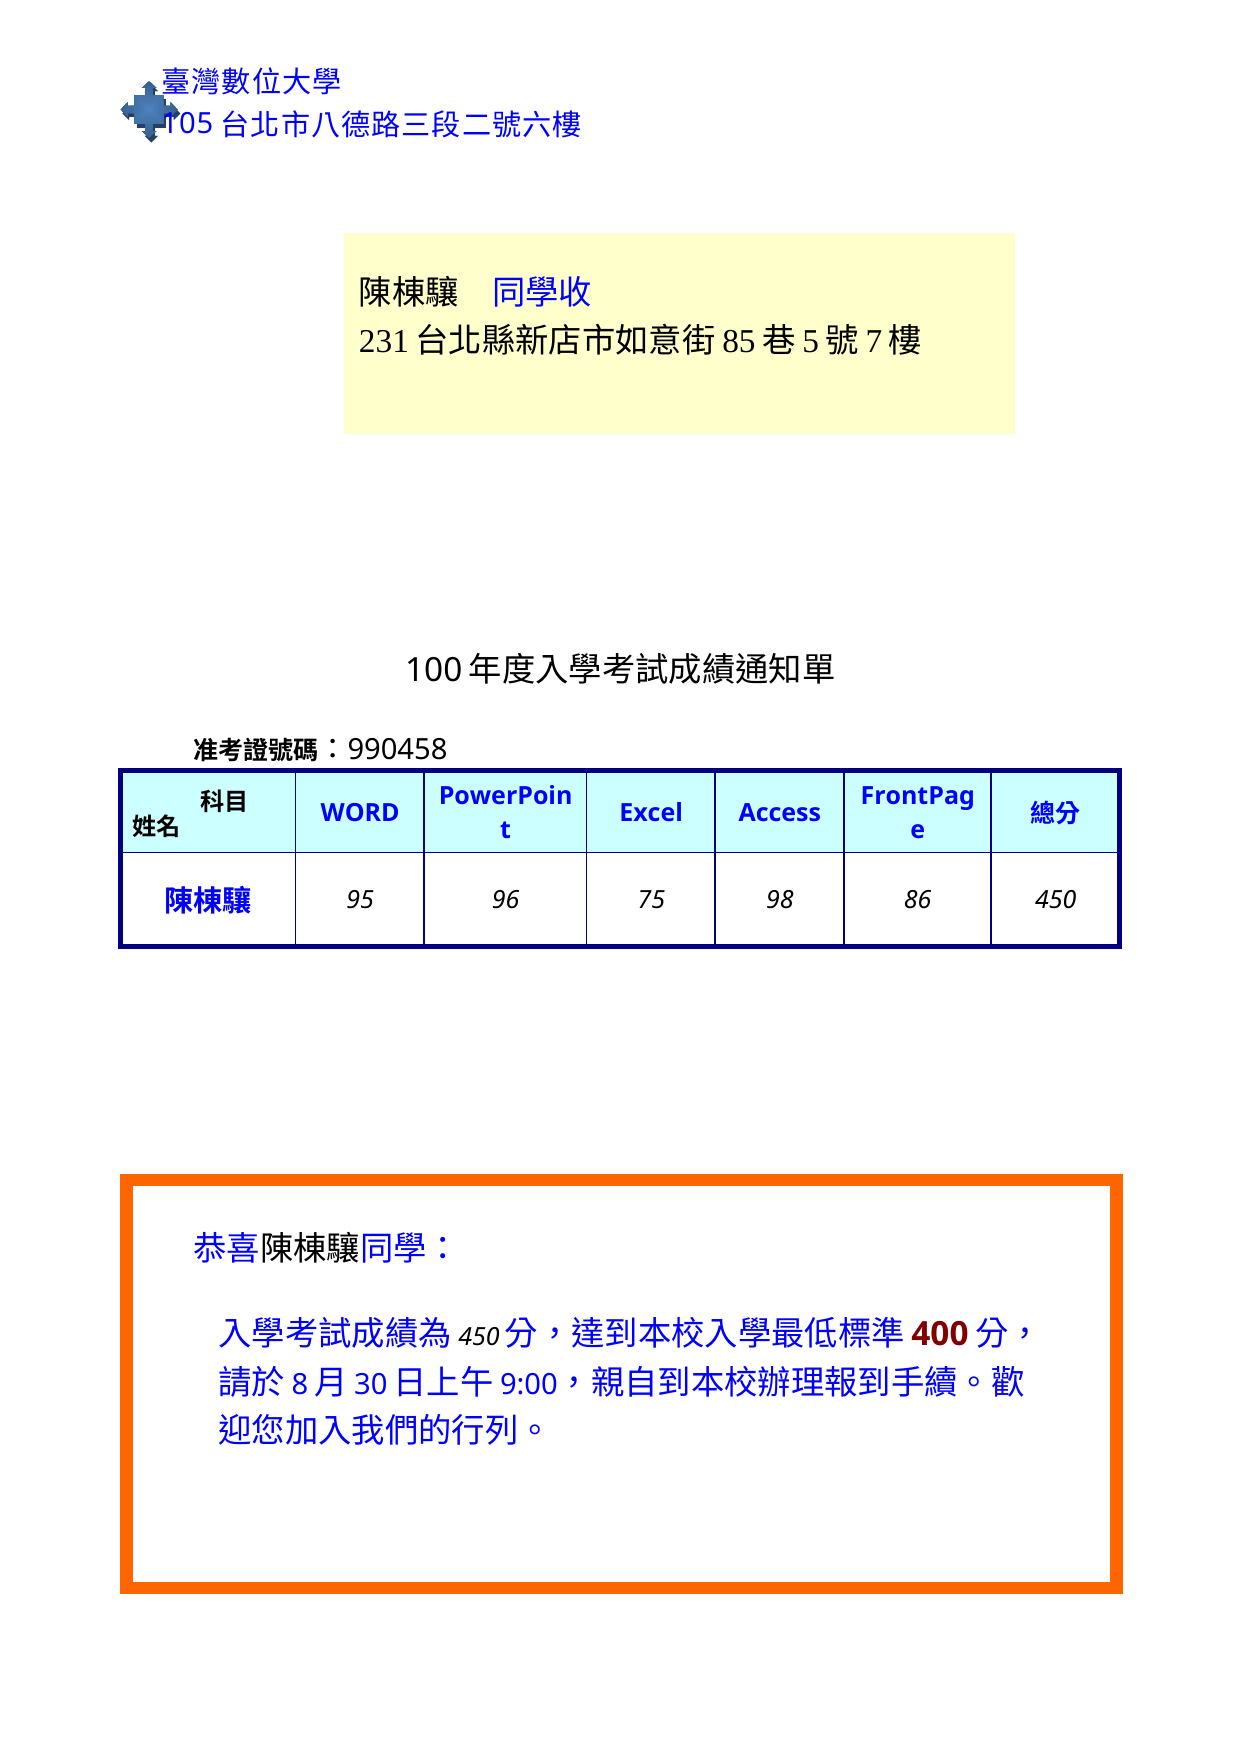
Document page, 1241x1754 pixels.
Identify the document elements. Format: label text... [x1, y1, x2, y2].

text 恭喜陳棟驤同學： [193, 1221, 1047, 1270]
table_cell 100年度入學考試成績通知單 准考證號碼：990458 [107, 548, 1133, 1121]
table_header 臺灣數位大學 105台北市八德路三段二號六樓 [107, 59, 1133, 547]
text 入學考試成績為450分，達到本校入學最低標準400分，請於上午9:00，親自到本校辦理報到手續。歡迎您加入我們的行列。 [218, 1307, 1047, 1452]
